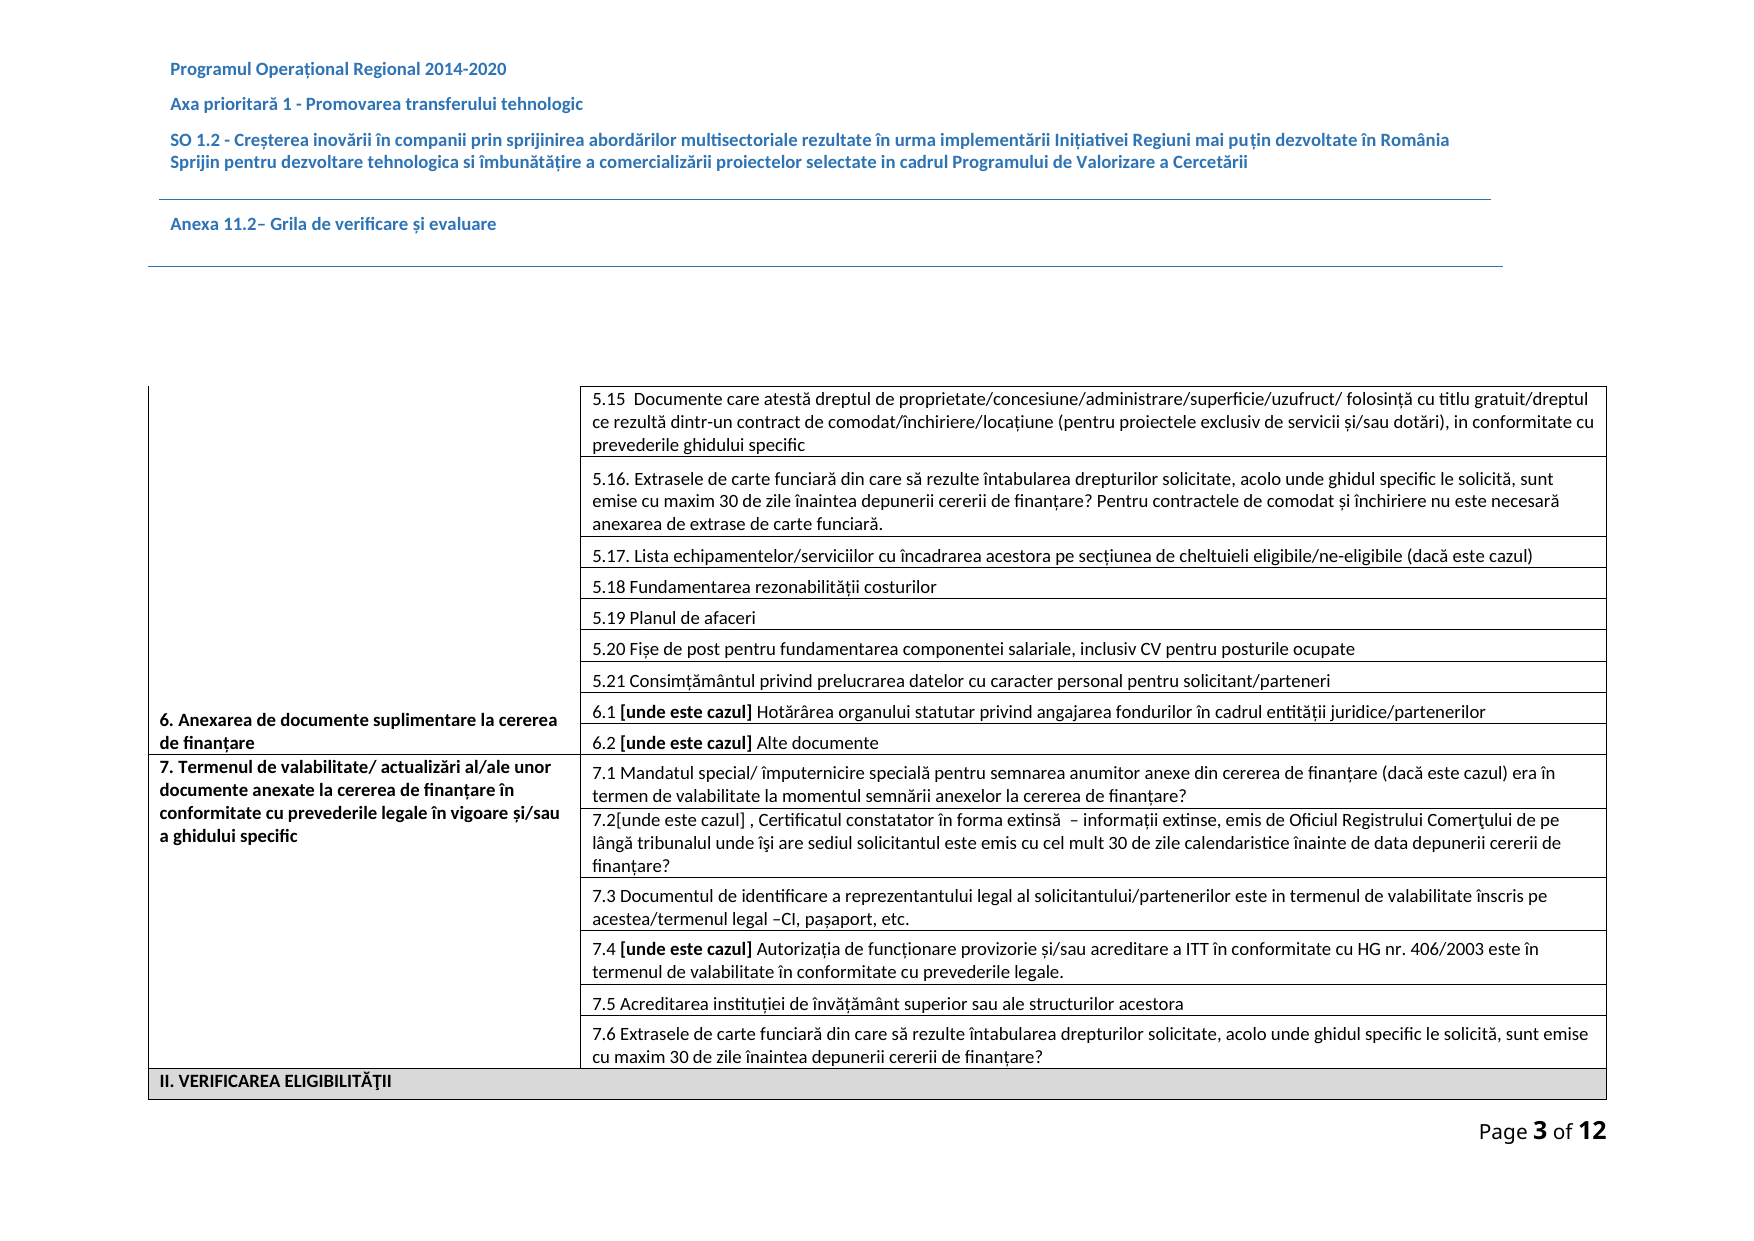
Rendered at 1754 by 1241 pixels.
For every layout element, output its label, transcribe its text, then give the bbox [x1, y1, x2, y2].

table_cell 5.20 Fișe de post pentru fundamentarea componentei salariale, inclusiv CV pentru posturile ocupate [581, 630, 1606, 661]
table_cell 7. Termenul de valabilitate/ actualizări al/ale unor documente anexate la cererea de finanțare în conformitate cu prevederile legale în vigoare și/sau a ghidului specific [149, 755, 580, 1068]
table_cell 7.1 Mandatul special/ împuternicire specială pentru semnarea anumitor anexe din cererea de finanțare (dacă este cazul) era în termen de valabilitate la momentul semnării anexelor la cererea de finanțare? [581, 755, 1606, 807]
table_cell 7.4 [unde este cazul] Autorizația de funcționare provizorie și/sau acreditare a ITT în conformitate cu HG nr. 406/2003 este în termenul de valabilitate în conformitate cu prevederile legale. [581, 931, 1606, 983]
table_cell 6. Anexarea de documente suplimentare la cererea de finanțare [149, 692, 580, 754]
table_cell 5.15 Documente care atestă dreptul de proprietate/concesiune/administrare/superficie/uzufruct/ folosință cu titlu gratuit/dreptul ce rezultă dintr-un contract de comodat/închiriere/locaţiune (pentru proiectele exclusiv de servicii și/sau dotări), in conformitate cu prevederile ghidului specific [581, 387, 1606, 456]
table_cell 5.21 Consimțământul privind prelucrarea datelor cu caracter personal pentru solicitant/parteneri [581, 662, 1606, 692]
table_cell 5.19 Planul de afaceri [581, 599, 1606, 629]
table_cell 5.16. Extrasele de carte funciară din care să rezulte întabularea drepturilor solicitate, acolo unde ghidul specific le solicită, sunt emise cu maxim 30 de zile înaintea depunerii cererii de finanțare? Pentru contractele de comodat și închiriere nu este necesară anexarea de extrase de carte funciară. [581, 457, 1606, 536]
table_cell 7.3 Documentul de identificare a reprezentantului legal al solicitantului/partenerilor este in termenul de valabilitate înscris pe acestea/termenul legal –CI, pașaport, etc. [581, 878, 1606, 930]
table_cell 6.2 [unde este cazul] Alte documente [581, 724, 1606, 754]
table_cell 7.6 Extrasele de carte funciară din care să rezulte întabularea drepturilor solicitate, acolo unde ghidul specific le solicită, sunt emise cu maxim 30 de zile înaintea depunerii cererii de finanțare? [581, 1016, 1606, 1068]
table_cell 6.1 [unde este cazul] Hotărârea organului statutar privind angajarea fondurilor în cadrul entității juridice/partenerilor [581, 693, 1606, 723]
table_cell 7.5 Acreditarea instituției de învățământ superior sau ale structurilor acestora [581, 985, 1606, 1015]
table_cell 5.17. Lista echipamentelor/serviciilor cu încadrarea acestora pe secțiunea de cheltuieli eligibile/ne-eligibile (dacă este cazul) [581, 537, 1606, 567]
table_cell 5.18 Fundamentarea rezonabilității costurilor [581, 568, 1606, 598]
table_cell 7.2[unde este cazul] , Certificatul constatator în forma extinsă – informații extinse, emis de Oficiul Registrului Comerţului de pe lângă tribunalul unde îşi are sediul solicitantul este emis cu cel mult 30 de zile calendaristice înainte de data depunerii cererii de finanțare? [581, 809, 1606, 877]
table_cell II. VERIFICAREA ELIGIBILITĂŢII [149, 1069, 1606, 1099]
